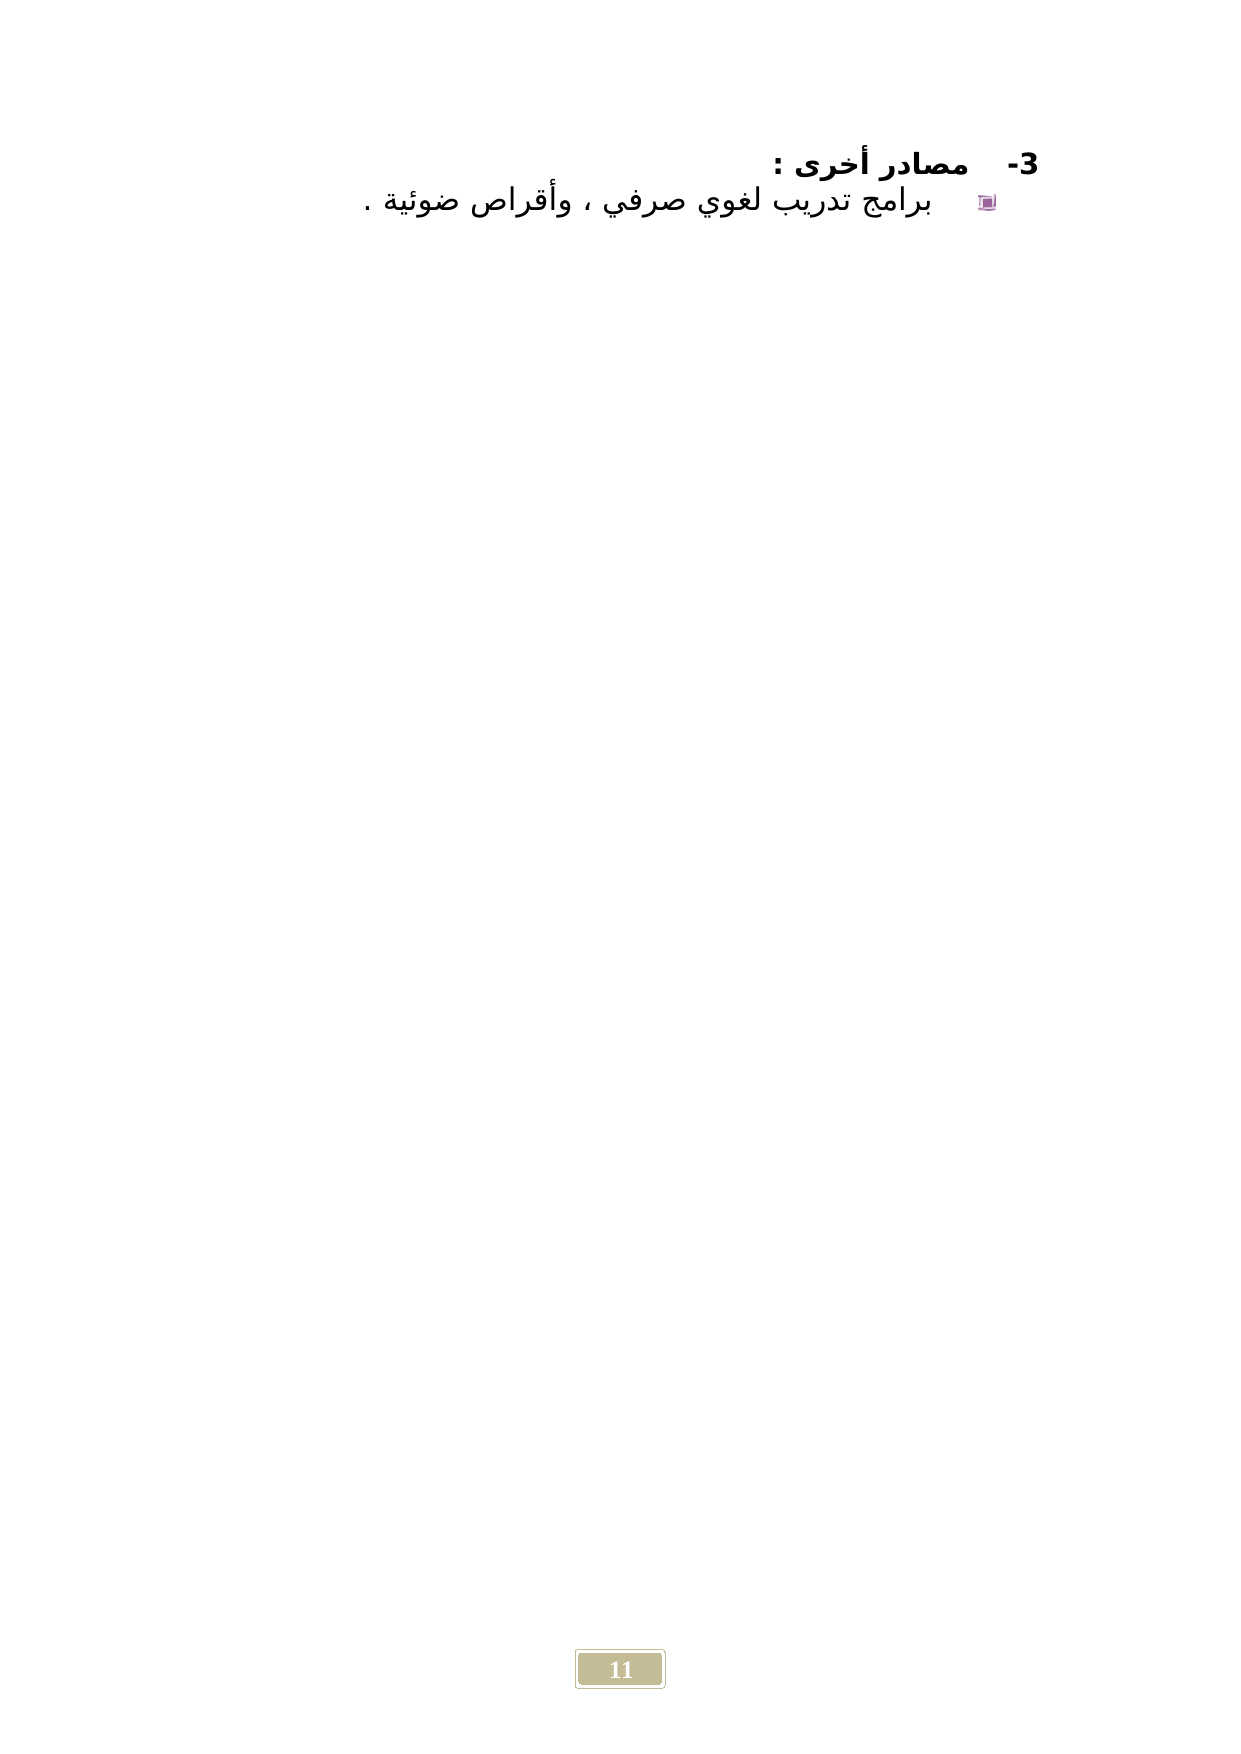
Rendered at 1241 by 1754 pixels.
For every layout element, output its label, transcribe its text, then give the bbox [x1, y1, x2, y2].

list برامج تدريب لغوي صرفي ، وأقراص ضوئية . [195, 182, 977, 218]
picture [978, 194, 996, 211]
list مصادر أخرى : [195, 148, 1007, 182]
